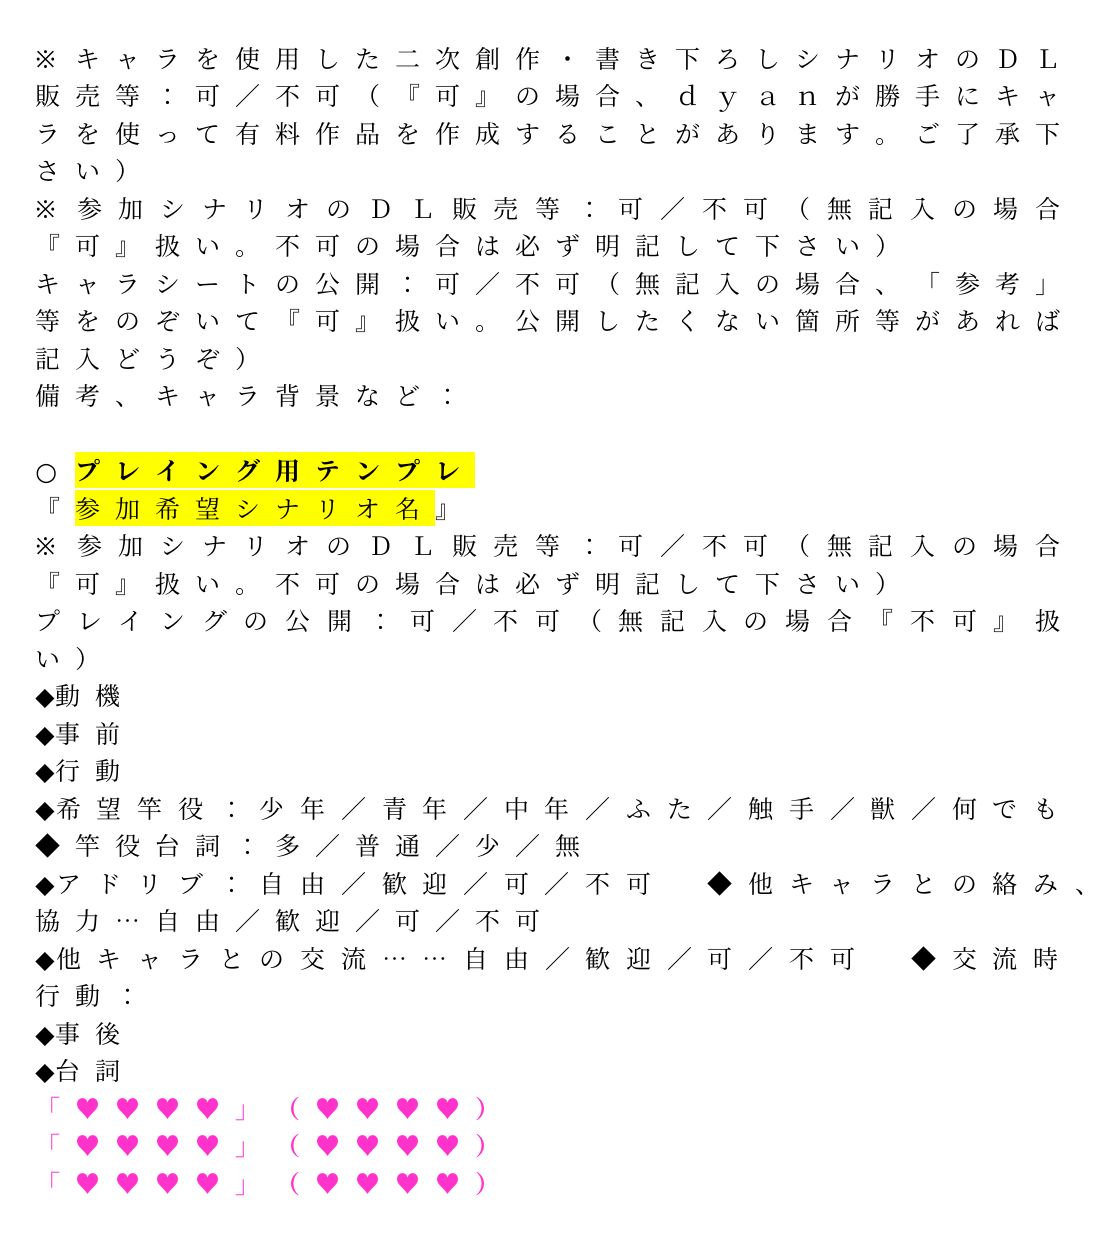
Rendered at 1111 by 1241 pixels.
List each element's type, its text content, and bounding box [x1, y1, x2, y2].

text ○プレイング用テンプレ [35, 451, 1075, 489]
text ◆他キャラとの交流……自由／歓迎／可／不可 ◆交流時行動： [35, 939, 1075, 1014]
text 「♥♥♥♥」（♥♥♥♥） [35, 1089, 1075, 1126]
text 『参加希望シナリオ名』 [35, 489, 1075, 526]
text ◆事後 [35, 1014, 1075, 1051]
text プレイングの公開：可／不可（無記入の場合『不可』扱い） [35, 601, 1075, 676]
text ◆台詞 [35, 1051, 1075, 1089]
text ◆事前 [35, 714, 1075, 751]
text ◆行動 [35, 751, 1075, 789]
text 「♥♥♥♥」（♥♥♥♥） [35, 1126, 1075, 1164]
text ※参加シナリオのＤＬ販売等：可／不可（無記入の場合『可』扱い。不可の場合は必ず明記して下さい） [35, 189, 1075, 264]
text 備考、キャラ背景など： [35, 376, 1075, 414]
text ◆アドリブ：自由／歓迎／可／不可 ◆他キャラとの絡み、協力…自由／歓迎／可／不可 [35, 864, 1075, 939]
text 「♥♥♥♥」（♥♥♥♥） [35, 1164, 1075, 1201]
text ◆希望竿役：少年／青年／中年／ふた／触手／獣／何でも ◆竿役台詞：多／普通／少／無 [35, 789, 1075, 864]
text キャラシートの公開：可／不可（無記入の場合、「参考」等をのぞいて『可』扱い。公開したくない箇所等があれば記入どうぞ） [35, 264, 1075, 376]
text ◆動機 [35, 676, 1075, 714]
text ※参加シナリオのＤＬ販売等：可／不可（無記入の場合『可』扱い。不可の場合は必ず明記して下さい） [35, 526, 1075, 601]
text ※キャラを使用した二次創作・書き下ろしシナリオのＤＬ販売等：可／不可（『可』の場合、ｄｙａｎが勝手にキャラを使って有料作品を作成することがあります。ご了承下さい） [35, 39, 1075, 189]
